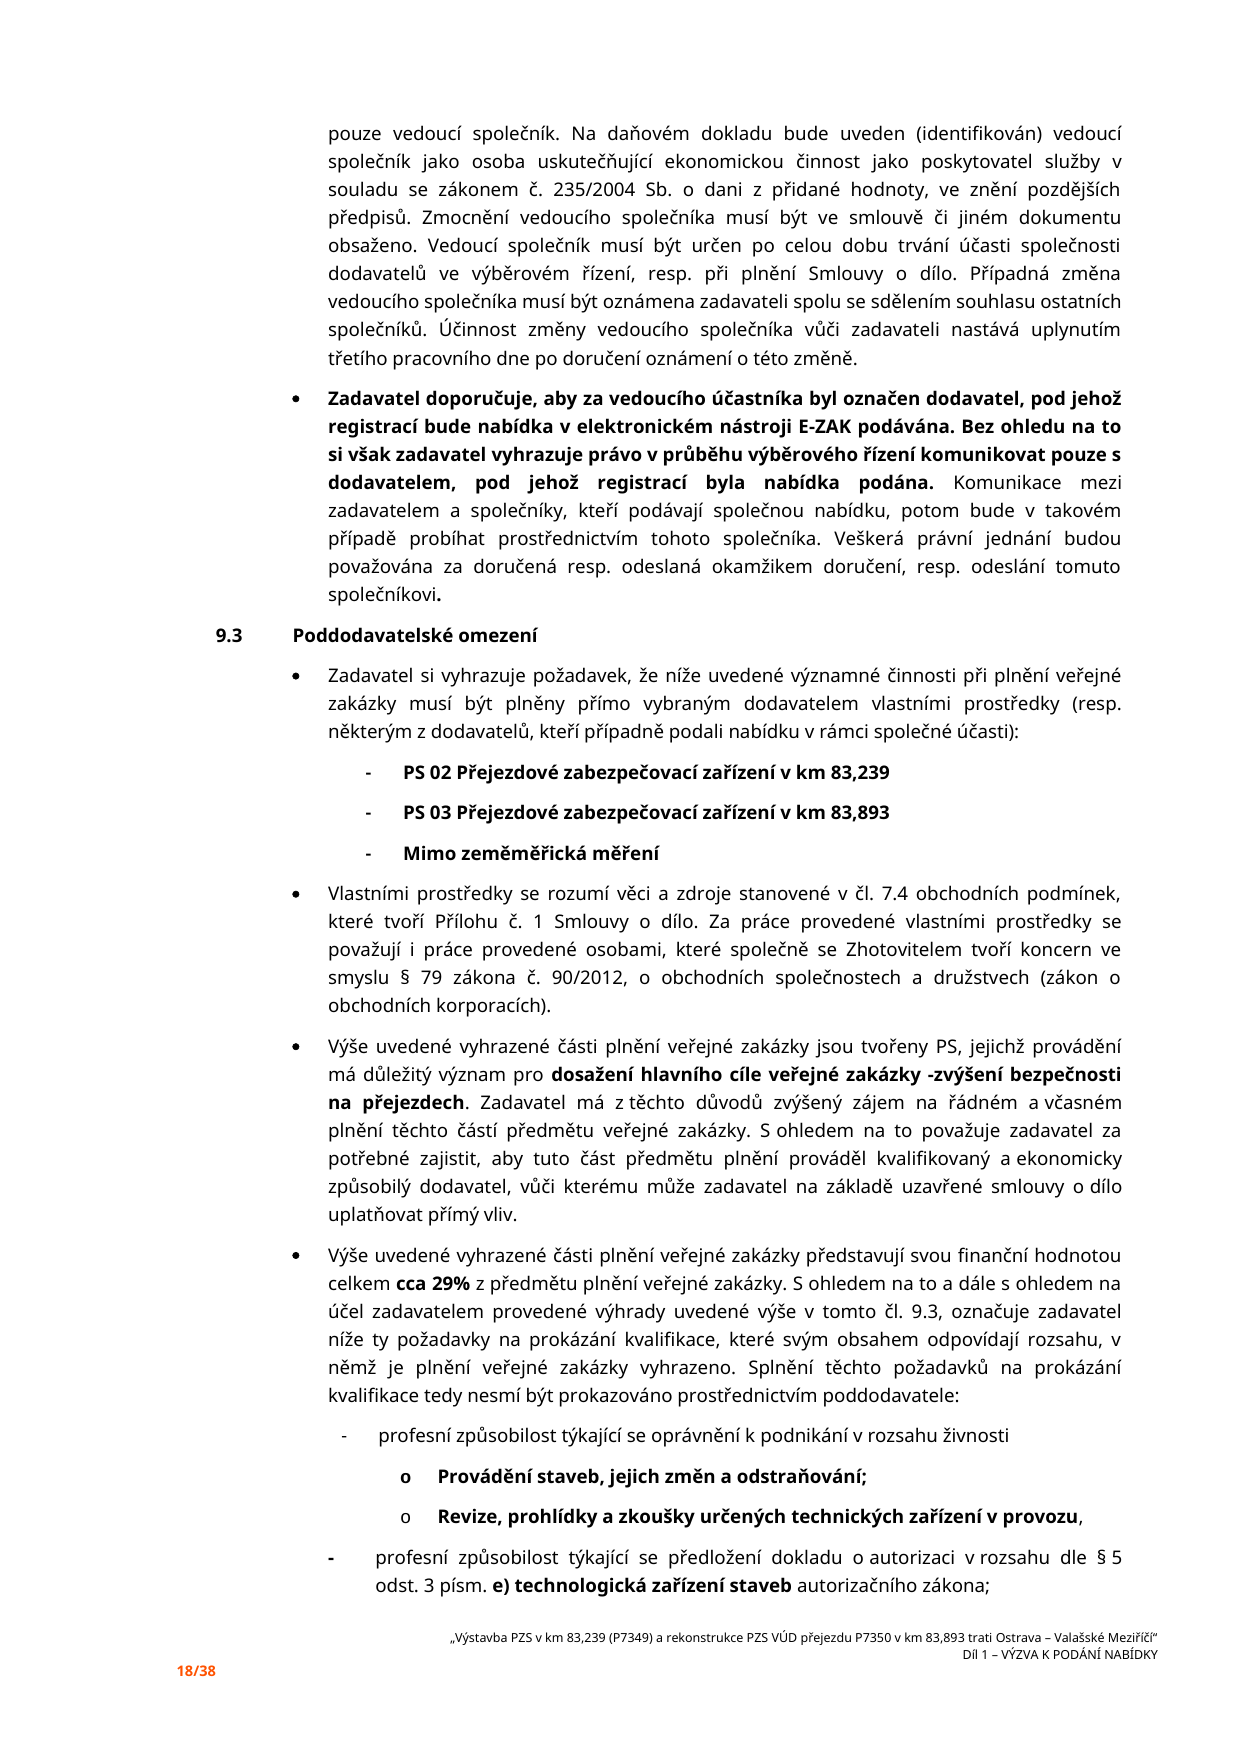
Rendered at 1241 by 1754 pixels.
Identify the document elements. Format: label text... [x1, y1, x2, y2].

list Mimo zeměměřická měření [365, 840, 1122, 866]
list PS 03 Přejezdové zabezpečovací zařízení v km 83,893 [365, 799, 1122, 825]
text Zadavatel doporučuje, aby za vedoucího účastníka byl označen dodavatel, pod jehož registrací bude nabídka v elektronickém nástroji E-ZAK podávána. Bez ohledu na to si však zadavatel vyhrazuje právo v průběhu výběrového řízení komunikovat pouze s dodavatelem, pod jehož registrací byla nabídka podána. Komunikace mezi zadavatelem a společníky, kteří podávají společnou nabídku, potom bude v takovém případě probíhat prostřednictvím tohoto společníka. Veškerá právní jednání budou považována za doručená resp. odeslaná okamžikem doručení, resp. odeslání tomuto společníkovi. [292, 385, 1122, 607]
list Revize, prohlídky a zkoušky určených technických zařízení v provozu, [400, 1504, 1122, 1529]
list profesní způsobilost týkající se oprávnění k podnikání v rozsahu živnosti [341, 1422, 1122, 1448]
text Výše uvedené vyhrazené části plnění veřejné zakázky představují svou finanční hodnotou celkem cca 29% z předmětu plnění veřejné zakázky. S ohledem na to a dále s ohledem na účel zadavatelem provedené výhrady uvedené výše v tomto čl. 9.3, označuje zadavatel níže ty požadavky na prokázání kvalifikace, které svým obsahem odpovídají rozsahu, v němž je plnění veřejné zakázky vyhrazeno. Splnění těchto požadavků na prokázání kvalifikace tedy nesmí být prokazováno prostřednictvím poddodavatele: [292, 1242, 1122, 1407]
text Vlastními prostředky se rozumí věci a zdroje stanovené v čl. 7.4 obchodních podmínek, které tvoří Přílohu č. 1 Smlouvy o dílo. Za práce provedené vlastními prostředky se považují i práce provedené osobami, které společně se Zhotovitelem tvoří koncern ve smyslu § 79 zákona č. 90/2012, o obchodních společnostech a družstvech (zákon o obchodních korporacích). [292, 881, 1122, 1018]
text Zadavatel si vyhrazuje požadavek, že níže uvedené významné činnosti při plnění veřejné zakázky musí být plněny přímo vybraným dodavatelem vlastními prostředky (resp. některým z dodavatelů, kteří případně podali nabídku v rámci společné účasti): [292, 662, 1122, 744]
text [292, 121, 1122, 370]
text Výše uvedené vyhrazené části plnění veřejné zakázky jsou tvořeny PS, jejichž provádění má důležitý význam pro dosažení hlavního cíle veřejné zakázky -zvýšení bezpečnosti na přejezdech. Zadavatel má z těchto důvodů zvýšený zájem na řádném a včasném plnění těchto částí předmětu veřejné zakázky. S ohledem na to považuje zadavatel za potřebné zajistit, aby tuto část předmětu plnění prováděl kvalifikovaný a ekonomicky způsobilý dodavatel, vůči kterému může zadavatel na základě uzavřené smlouvy o dílo uplatňovat přímý vliv. [292, 1033, 1122, 1227]
text Poddodavatelské omezení [216, 622, 1122, 647]
list Provádění staveb, jejich změn a odstraňování; [400, 1463, 1122, 1489]
list PS 02 Přejezdové zabezpečovací zařízení v km 83,239 [365, 759, 1122, 784]
text profesní způsobilost týkající se předložení dokladu o autorizaci v rozsahu dle § 5 odst. 3 písm. e) technologická zařízení staveb autorizačního zákona; [328, 1544, 1122, 1598]
